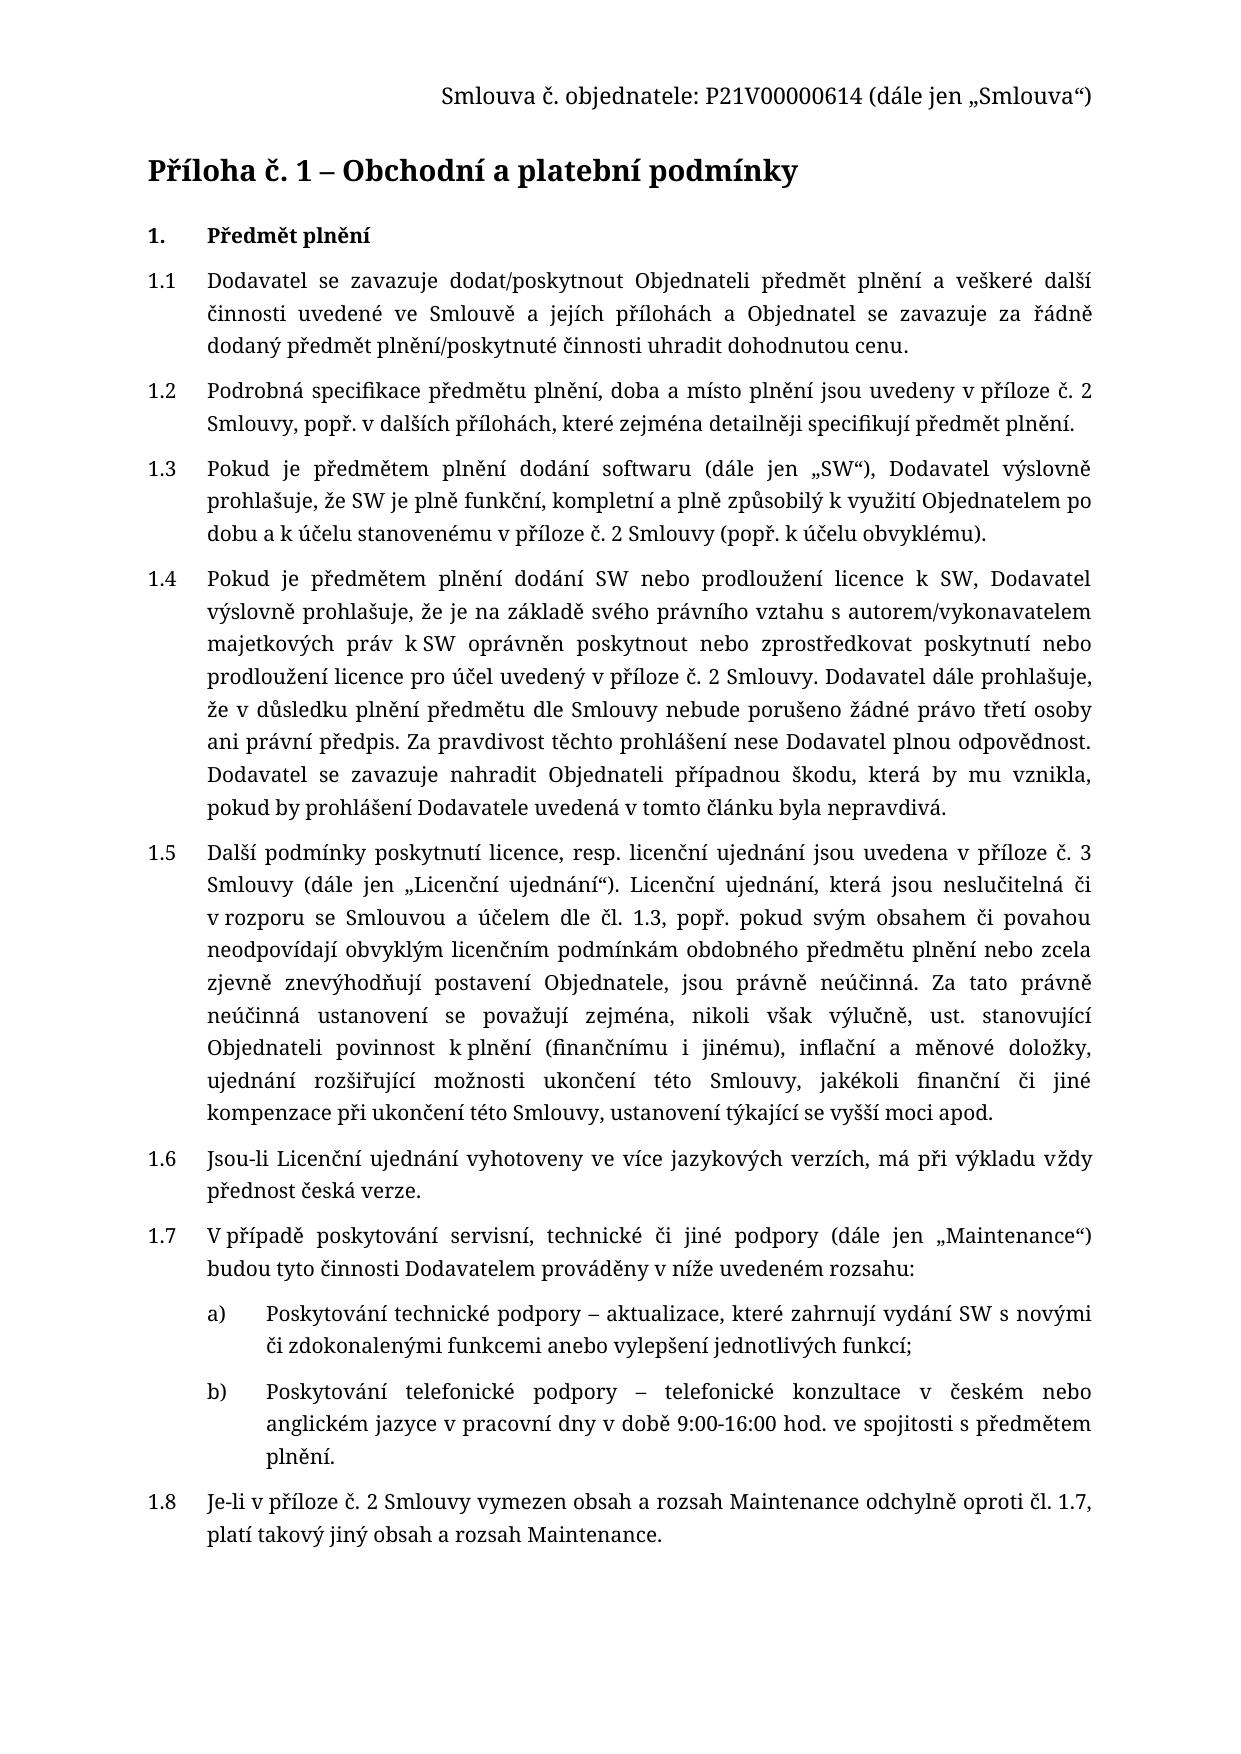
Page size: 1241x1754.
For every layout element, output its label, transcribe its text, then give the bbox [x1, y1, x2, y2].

list Předmět plnění [148, 221, 1092, 249]
text Příloha č. 1 – Obchodní a platební podmínky [148, 150, 1092, 190]
list V případě poskytování servisní, technické či jiné podpory (dále jen „Maintenance“) budou tyto činnosti Dodavatelem prováděny v níže uvedeném rozsahu: [148, 1221, 1092, 1282]
list Poskytování telefonické podpory – telefonické konzultace v českém nebo anglickém jazyce v pracovní dny v době 9:00-16:00 hod. ve spojitosti s předmětem plnění. [207, 1377, 1092, 1470]
list Pokud je předmětem plnění dodání SW nebo prodloužení licence k SW, Dodavatel výslovně prohlašuje, že je na základě svého právního vztahu s autorem/vykonavatelem majetkových práv k SW oprávněn poskytnout nebo zprostředkovat poskytnutí nebo prodloužení licence pro účel uvedený v příloze č. 2 Smlouvy. Dodavatel dále prohlašuje, že v důsledku plnění předmětu dle Smlouvy nebude porušeno žádné právo třetí osoby ani právní předpis. Za pravdivost těchto prohlášení nese Dodavatel plnou odpovědnost. Dodavatel se zavazuje nahradit Objednateli případnou škodu, která by mu vznikla, pokud by prohlášení Dodavatele uvedená v tomto článku byla nepravdivá. [148, 564, 1092, 821]
list Je-li v příloze č. 2 Smlouvy vymezen obsah a rozsah Maintenance odchylně oproti čl. 1.7, platí takový jiný obsah a rozsah Maintenance. [148, 1487, 1092, 1548]
list Jsou-li Licenční ujednání vyhotoveny ve více jazykových verzích, má při výkladu vždy přednost česká verze. [148, 1144, 1092, 1205]
list Podrobná specifikace předmětu plnění, doba a místo plnění jsou uvedeny v příloze č. 2 Smlouvy, popř. v dalších přílohách, které zejména detailněji specifikují předmět plnění. [148, 376, 1092, 437]
list Pokud je předmětem plnění dodání softwaru (dále jen „SW“), Dodavatel výslovně prohlašuje, že SW je plně funkční, kompletní a plně způsobilý k využití Objednatelem po dobu a k účelu stanovenému v příloze č. 2 Smlouvy (popř. k účelu obvyklému). [148, 454, 1092, 548]
list Další podmínky poskytnutí licence, resp. licenční ujednání jsou uvedena v příloze č. 3 Smlouvy (dále jen „Licenční ujednání“). Licenční ujednání, která jsou neslučitelná či v rozporu se Smlouvou a účelem dle čl. 1.3, popř. pokud svým obsahem či povahou neodpovídají obvyklým licenčním podmínkám obdobného předmětu plnění nebo zcela zjevně znevýhodňují postavení Objednatele, jsou právně neúčinná. Za tato právně neúčinná ustanovení se považují zejména, nikoli však výlučně, ust. stanovující Objednateli povinnost k plnění (finančnímu i jinému), inflační a měnové doložky, ujednání rozšiřující možnosti ukončení této Smlouvy, jakékoli finanční či jiné kompenzace při ukončení této Smlouvy, ustanovení týkající se vyšší moci apod. [148, 838, 1092, 1127]
list Dodavatel se zavazuje dodat/poskytnout Objednateli předmět plnění a veškeré další činnosti uvedené ve Smlouvě a jejích přílohách a Objednatel se zavazuje za řádně dodaný předmět plnění/poskytnuté činnosti uhradit dohodnutou cenu. [148, 266, 1092, 360]
list Poskytování technické podpory – aktualizace, které zahrnují vydání SW s novými či zdokonalenými funkcemi anebo vylepšení jednotlivých funkcí; [207, 1299, 1092, 1360]
